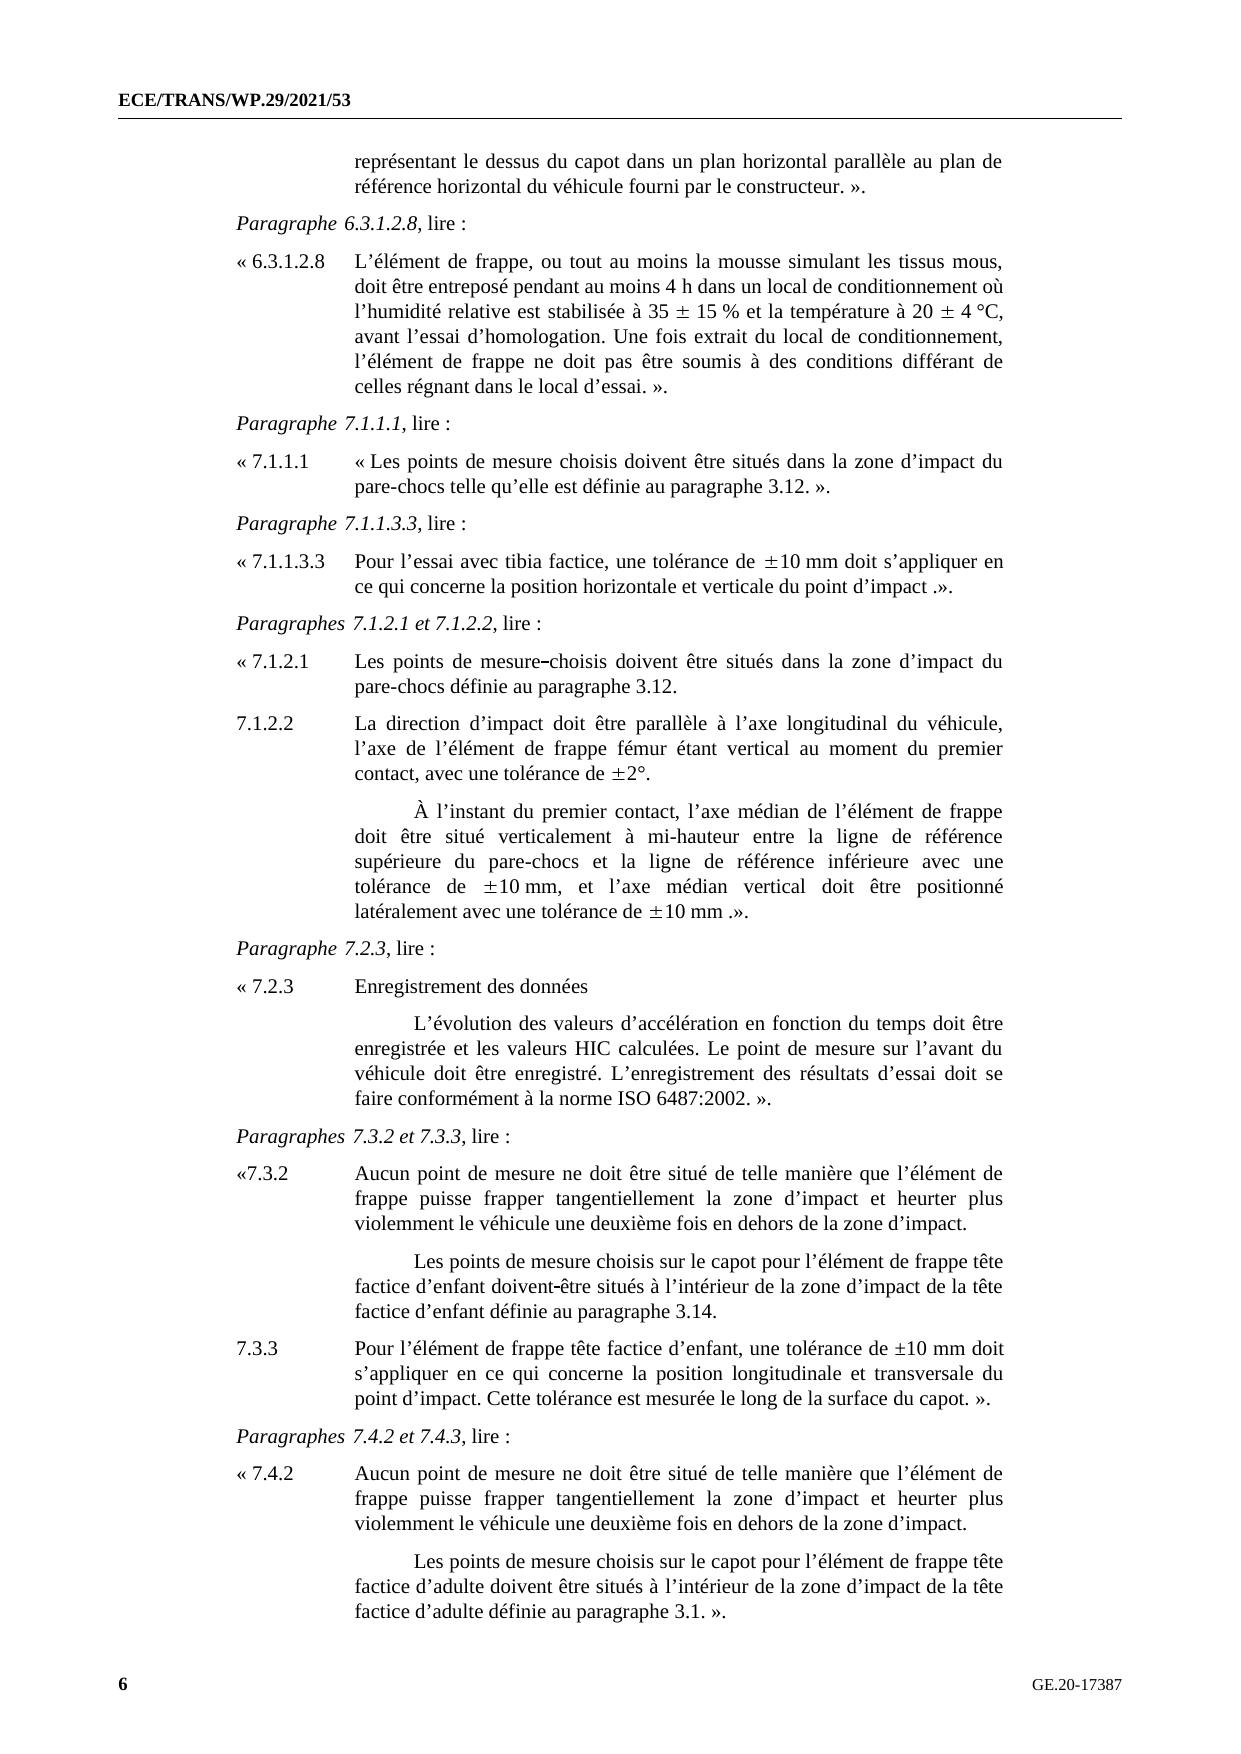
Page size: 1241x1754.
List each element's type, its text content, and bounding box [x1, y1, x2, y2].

text À l’instant du premier contact, l’axe médian de l’élément de frappe doit être situé verticalement à mi-hauteur entre la ligne de référence supérieure du pare-chocs et la ligne de référence inférieure avec une tolérance de 10 mm, et l’axe médian vertical doit être positionné latéralement avec une tolérance de 10 mm .». [354, 798, 1004, 923]
text 7.3.3 Pour l’élément de frappe tête factice d’enfant, une tolérance de ±10 mm doit s’appliquer en ce qui concerne la position longitudinale et transversale du point d’impact. Cette tolérance est mesurée le long de la surface du capot. ». [236, 1335, 1004, 1410]
text Paragraphe 6.3.1.2.8, lire : [236, 210, 1004, 235]
text Les points de mesure choisis sur le capot pour l’élément de frappe tête factice d’enfant doivent être situés à l’intérieur de la zone d’impact de la tête factice d’enfant définie au paragraphe 3.14. [354, 1248, 1004, 1323]
text Paragraphe 7.2.3, lire : [236, 935, 1004, 960]
text « 7.1.2.1 Les points de mesure choisis doivent être situés dans la zone d’impact du pare-chocs définie au paragraphe 3.12. [236, 648, 1004, 698]
text Paragraphes 7.1.2.1 et 7.1.2.2, lire : [236, 610, 1004, 635]
text « 6.3.1.2.8 L’élément de frappe, ou tout au moins la mousse simulant les tissus mous, doit être entreposé pendant au moins 4 h dans un local de conditionnement où l’humidité relative est stabilisée à 35 15 % et la température à 20 4 °C, avant l’essai d’homologation. Une fois extrait du local de conditionnement, l’élément de frappe ne doit pas être soumis à des conditions différant de celles régnant dans le local d’essai. ». [236, 248, 1004, 398]
text Paragraphe 7.1.1.1, lire : [236, 410, 1004, 435]
text L’évolution des valeurs d’accélération en fonction du temps doit être enregistrée et les valeurs HIC calculées. Le point de mesure sur l’avant du véhicule doit être enregistré. L’enregistrement des résultats d’essai doit se faire conformément à la norme ISO 6487:2002. ». [354, 1010, 1004, 1110]
text « 7.1.1.3.3 Pour l’essai avec tibia factice, une tolérance de 10 mm doit s’appliquer en ce qui concerne la position horizontale et verticale du point d’impact .». [236, 548, 1004, 598]
text « 7.4.2 Aucun point de mesure ne doit être situé de telle manière que l’élément de frappe puisse frapper tangentiellement la zone d’impact et heurter plus violemment le véhicule une deuxième fois en dehors de la zone d’impact. [236, 1460, 1004, 1535]
text « 7.2.3 Enregistrement des données [236, 973, 1004, 998]
text Paragraphes 7.3.2 et 7.3.3, lire : [236, 1123, 1004, 1148]
text Paragraphe 7.1.1.3.3, lire : [236, 510, 1004, 535]
text « 7.1.1.1 « Les points de mesure choisis doivent être situés dans la zone d’impact du pare-chocs telle qu’elle est définie au paragraphe 3.12. ». [236, 448, 1004, 498]
text 7.1.2.2 La direction d’impact doit être parallèle à l’axe longitudinal du véhicule, l’axe de l’élément de frappe fémur étant vertical au moment du premier contact, avec une tolérance de 2°. [236, 710, 1004, 785]
text «7.3.2 Aucun point de mesure ne doit être situé de telle manière que l’élément de frappe puisse frapper tangentiellement la zone d’impact et heurter plus violemment le véhicule une deuxième fois en dehors de la zone d’impact. [236, 1160, 1004, 1235]
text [236, 148, 1004, 198]
text Les points de mesure choisis sur le capot pour l’élément de frappe tête factice d’adulte doivent être situés à l’intérieur de la zone d’impact de la tête factice d’adulte définie au paragraphe 3.1. ». [354, 1548, 1004, 1623]
text Paragraphes 7.4.2 et 7.4.3, lire : [236, 1423, 1004, 1448]
